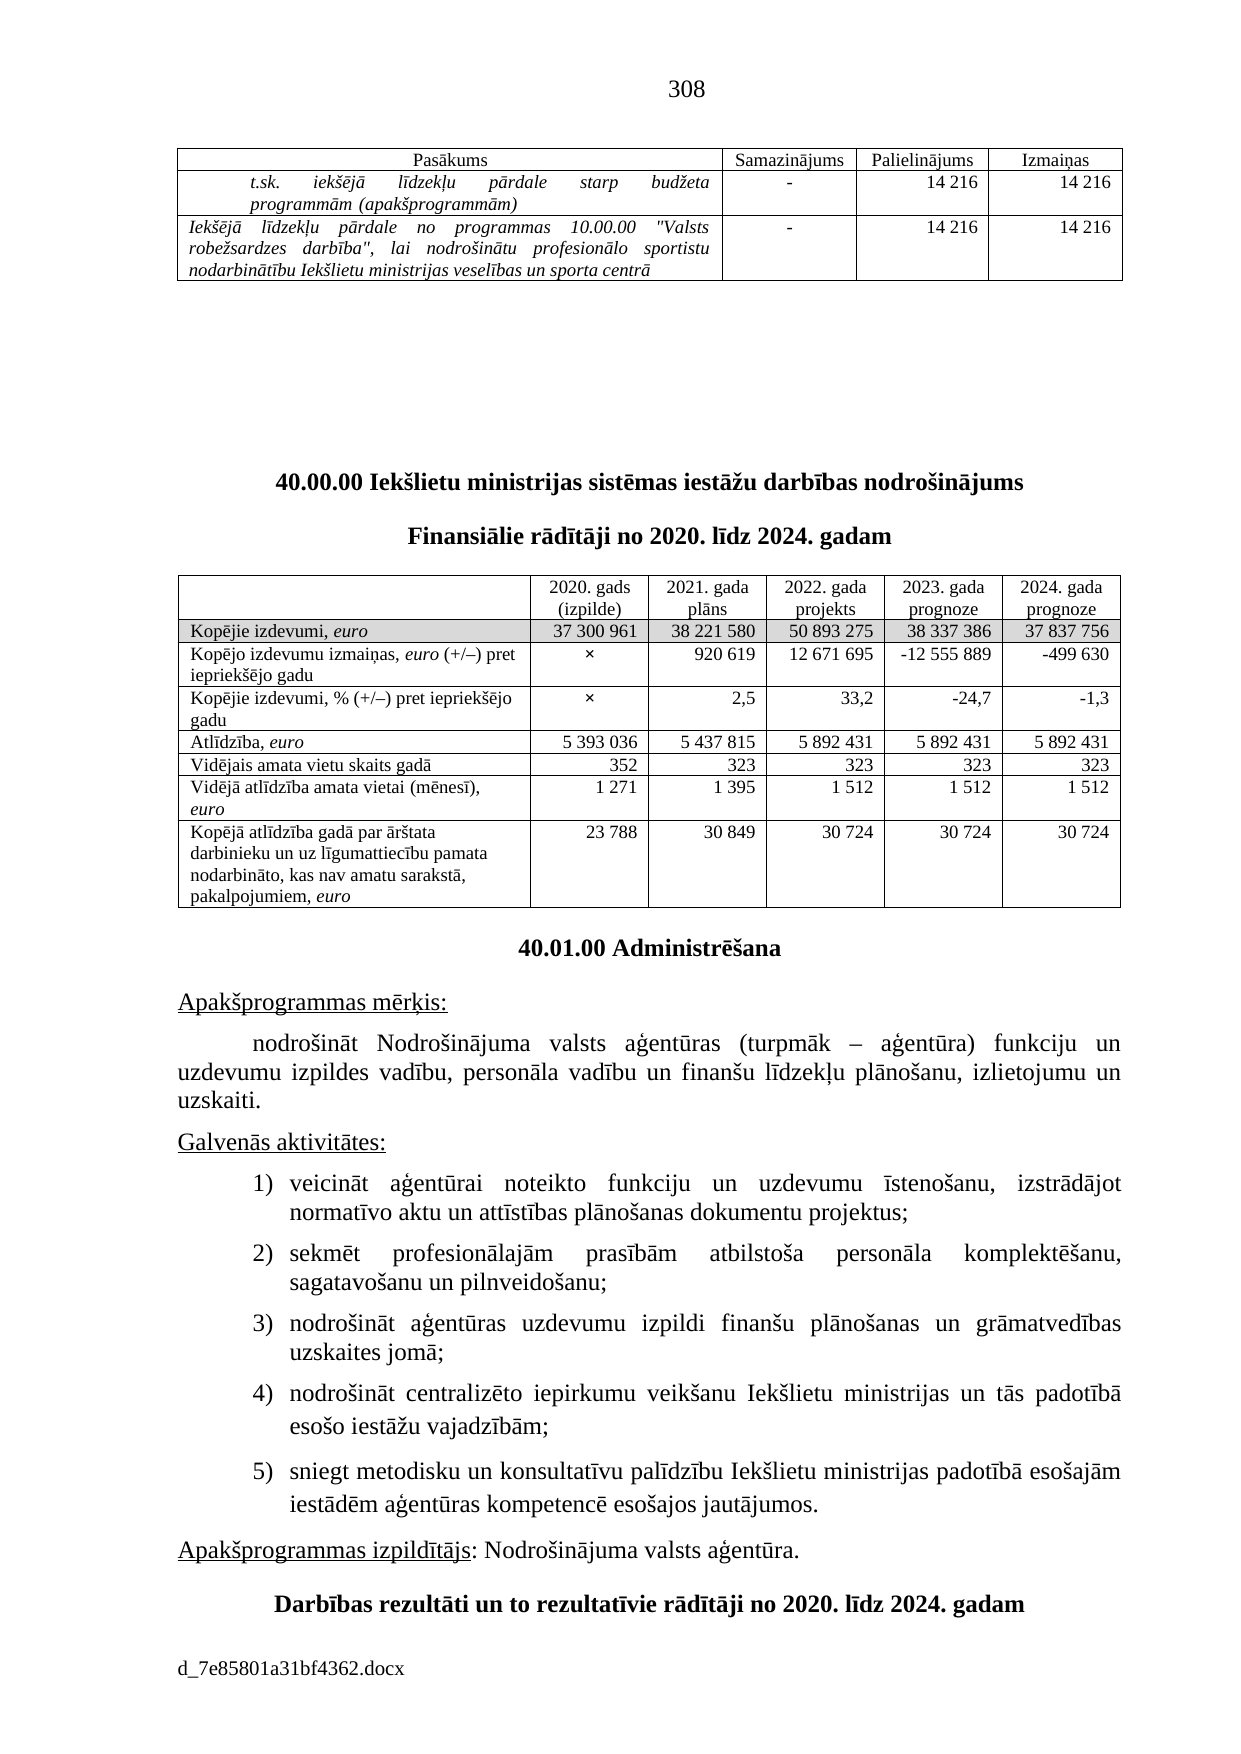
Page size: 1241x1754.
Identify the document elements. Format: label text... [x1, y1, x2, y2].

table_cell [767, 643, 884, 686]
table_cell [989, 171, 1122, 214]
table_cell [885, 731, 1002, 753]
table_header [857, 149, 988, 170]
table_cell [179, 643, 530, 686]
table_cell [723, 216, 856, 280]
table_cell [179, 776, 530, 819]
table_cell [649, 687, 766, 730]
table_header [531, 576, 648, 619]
text Finansiālie rādītāji no 2020. līdz 2024. gadam [177, 521, 1122, 550]
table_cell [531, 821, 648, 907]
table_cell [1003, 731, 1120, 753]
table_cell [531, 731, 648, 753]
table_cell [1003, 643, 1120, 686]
list nodrošināt aģentūras uzdevumu izpildi finanšu plānošanas un grāmatvedības uzskaites jomā; [252, 1308, 1122, 1365]
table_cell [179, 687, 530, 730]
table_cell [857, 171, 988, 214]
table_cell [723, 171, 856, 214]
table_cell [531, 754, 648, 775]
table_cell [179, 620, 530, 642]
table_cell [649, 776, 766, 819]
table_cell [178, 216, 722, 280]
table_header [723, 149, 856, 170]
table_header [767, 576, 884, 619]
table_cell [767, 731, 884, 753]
text Apakšprogrammas izpildītājs: Nodrošinājuma valsts aģentūra. [177, 1535, 1122, 1564]
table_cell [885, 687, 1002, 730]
text Darbības rezultāti un to rezultatīvie rādītāji no 2020. līdz 2024. gadam [177, 1589, 1122, 1617]
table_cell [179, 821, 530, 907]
text Galvenās aktivitātes: [177, 1127, 1122, 1155]
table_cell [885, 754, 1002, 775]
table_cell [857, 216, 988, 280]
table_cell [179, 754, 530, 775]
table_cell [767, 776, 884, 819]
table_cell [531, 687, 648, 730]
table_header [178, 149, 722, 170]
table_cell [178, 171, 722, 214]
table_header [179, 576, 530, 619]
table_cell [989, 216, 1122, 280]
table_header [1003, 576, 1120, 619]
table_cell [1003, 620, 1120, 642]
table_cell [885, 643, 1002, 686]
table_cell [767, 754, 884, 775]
text nodrošināt Nodrošinājuma valsts aģentūras (turpmāk – aģentūra) funkciju un uzdevumu izpildes vadību, personāla vadību un finanšu līdzekļu plānošanu, izlietojumu un uzskaiti. [177, 1028, 1122, 1114]
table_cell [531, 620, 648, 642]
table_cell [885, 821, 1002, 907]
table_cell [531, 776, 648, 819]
list nodrošināt centralizēto iepirkumu veikšanu Iekšlietu ministrijas un tās padotībā esošo iestāžu vajadzībām; [252, 1378, 1122, 1439]
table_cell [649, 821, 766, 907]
list sekmēt profesionālajām prasībām atbilstoša personāla komplektēšanu, sagatavošanu un pilnveidošanu; [252, 1238, 1122, 1295]
list sniegt metodisku un konsultatīvu palīdzību Iekšlietu ministrijas padotībā esošajām iestādēm aģentūras kompetencē esošajos jautājumos. [252, 1456, 1122, 1518]
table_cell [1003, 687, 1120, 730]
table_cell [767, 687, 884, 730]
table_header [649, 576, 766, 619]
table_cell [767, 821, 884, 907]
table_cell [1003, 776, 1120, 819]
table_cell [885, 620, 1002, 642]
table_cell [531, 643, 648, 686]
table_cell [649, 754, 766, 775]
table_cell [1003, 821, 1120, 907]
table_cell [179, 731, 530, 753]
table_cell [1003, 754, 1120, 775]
list veicināt aģentūrai noteikto funkciju un uzdevumu īstenošanu, izstrādājot normatīvo aktu un attīstības plānošanas dokumentu projektus; [252, 1168, 1122, 1225]
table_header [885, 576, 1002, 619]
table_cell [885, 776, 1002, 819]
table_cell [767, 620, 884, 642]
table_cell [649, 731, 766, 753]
list Apakšprogrammas mērķis: [177, 987, 1122, 1015]
text 40.01.00 Administrēšana [177, 933, 1122, 962]
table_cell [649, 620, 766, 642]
text 40.00.00 Iekšlietu ministrijas sistēmas iestāžu darbības nodrošinājums [177, 467, 1122, 496]
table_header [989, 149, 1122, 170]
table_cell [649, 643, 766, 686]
